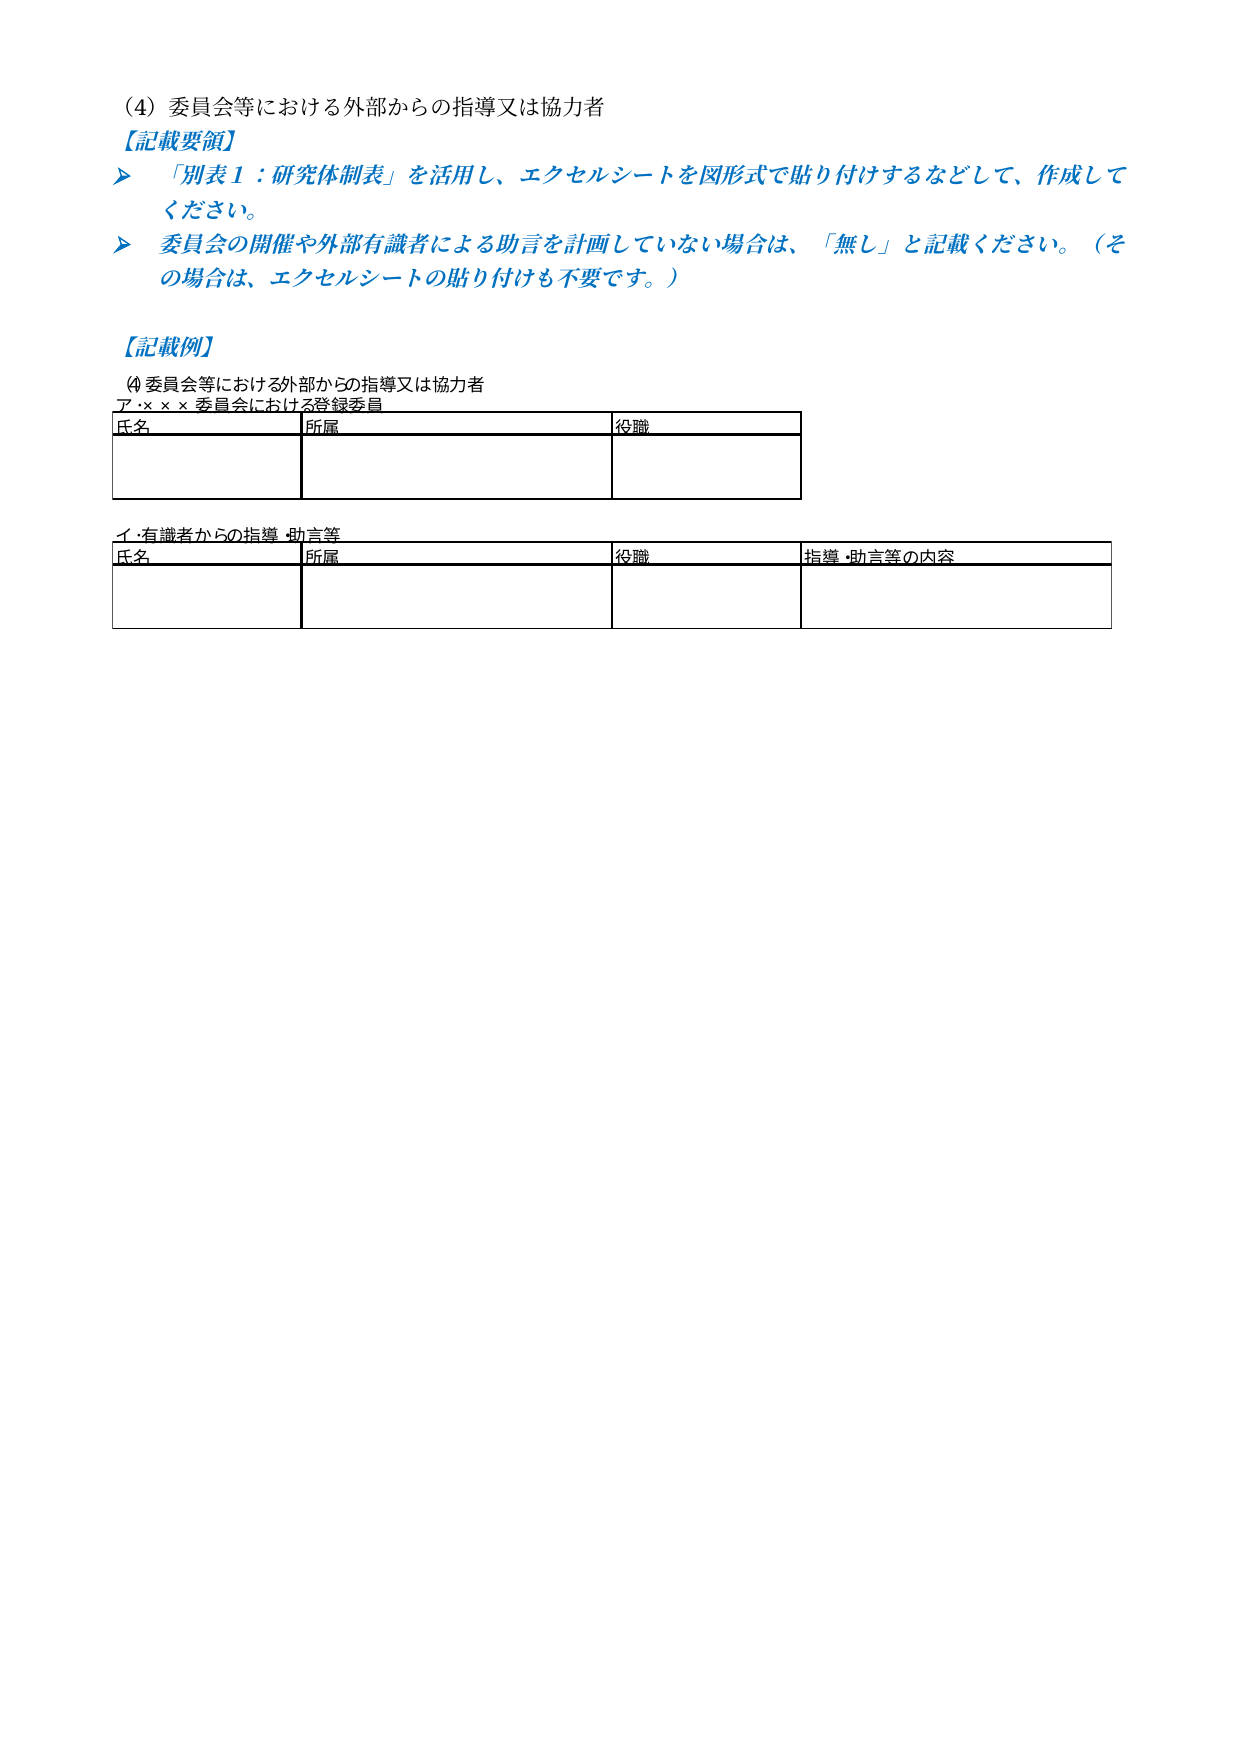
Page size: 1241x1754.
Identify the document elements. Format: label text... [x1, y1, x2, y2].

list 委員会の開催や外部有識者による助言を計画していない場合は、「無し」と記載ください。（その場合は、エクセルシートの貼り付けも不要です。） [112, 226, 1128, 294]
text 【記載要領】 [112, 123, 1128, 157]
list 「別表１：研究体制表」を活用し、エクセルシートを図形式で貼り付けするなどして、作成してください。 [112, 157, 1128, 226]
text （4）委員会等における外部からの指導又は協力者 [112, 89, 1128, 123]
text 【記載例】 [112, 329, 1128, 363]
